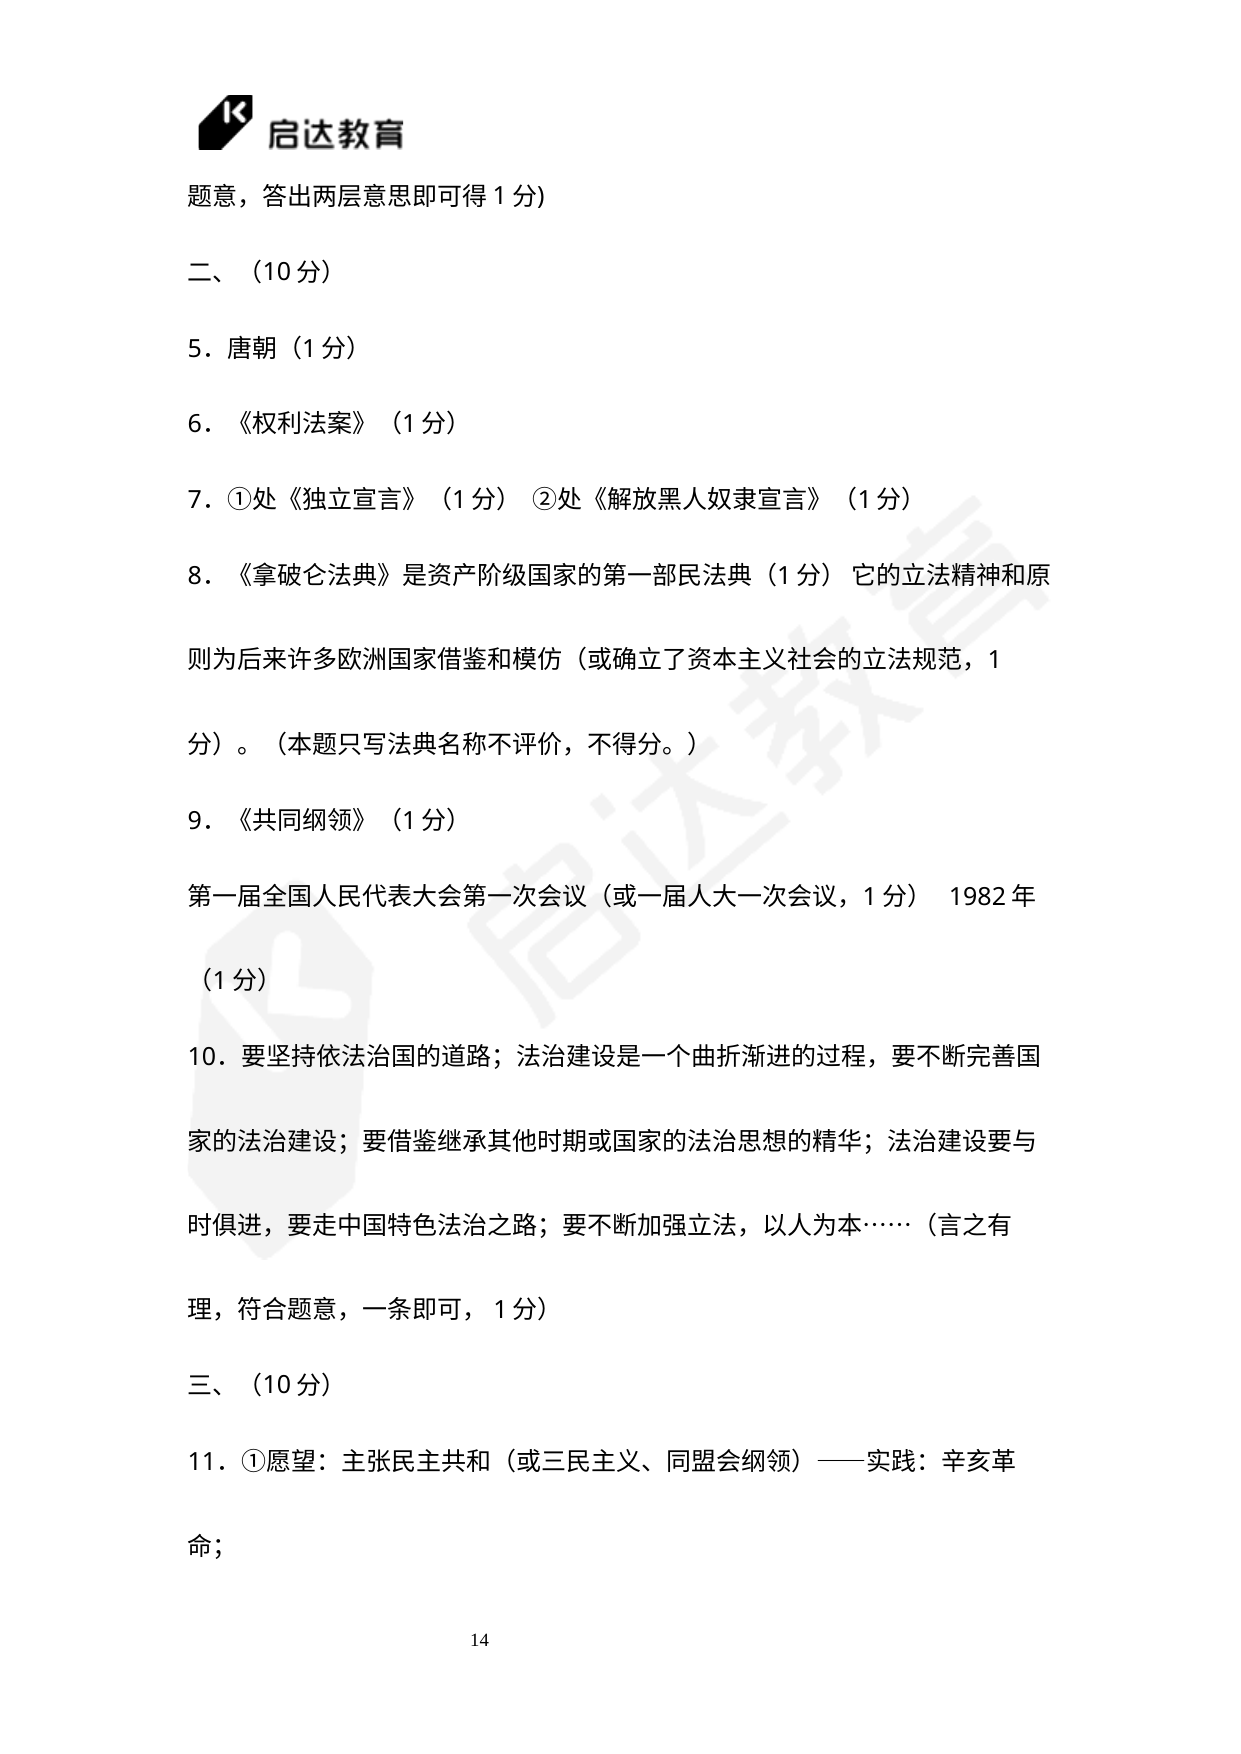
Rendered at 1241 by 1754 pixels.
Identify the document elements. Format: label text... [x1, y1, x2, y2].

text 7．①处《独立宣言》（1分） ②处《解放黑人奴隶宣言》（1分） [187, 465, 1053, 530]
text 第一届全国人民代表大会第一次会议（或一届人大一次会议，1分） 1982年（1分） [187, 862, 1053, 1011]
text 三、（10分） [187, 1351, 1053, 1416]
text 5．唐朝（1分） [187, 314, 1053, 379]
picture [198, 95, 404, 150]
text 11．①愿望：主张民主共和（或三民主义、同盟会纲领）——实践：辛亥革命； [187, 1427, 1053, 1577]
text 二、（10分） [187, 238, 1053, 303]
text 10．要坚持依法治国的道路；法治建设是一个曲折渐进的过程，要不断完善国家的法治建设；要借鉴继承其他时期或国家的法治思想的精华；法治建设要与时俱进，要走中国特色法治之路；要不断加强立法，以人为本……（言之有理，符合题意，一条即可， 1分） [187, 1022, 1053, 1341]
text 6．《权利法案》（1分） [187, 389, 1053, 454]
text 9．《共同纲领》（1分） [187, 786, 1053, 851]
text 8．《拿破仑法典》是资产阶级国家的第一部民法典（1分） 它的立法精神和原则为后来许多欧洲国家借鉴和模仿（或确立了资本主义社会的立法规范，1分）。（本题只写法典名称不评价，不得分。） [187, 541, 1053, 775]
